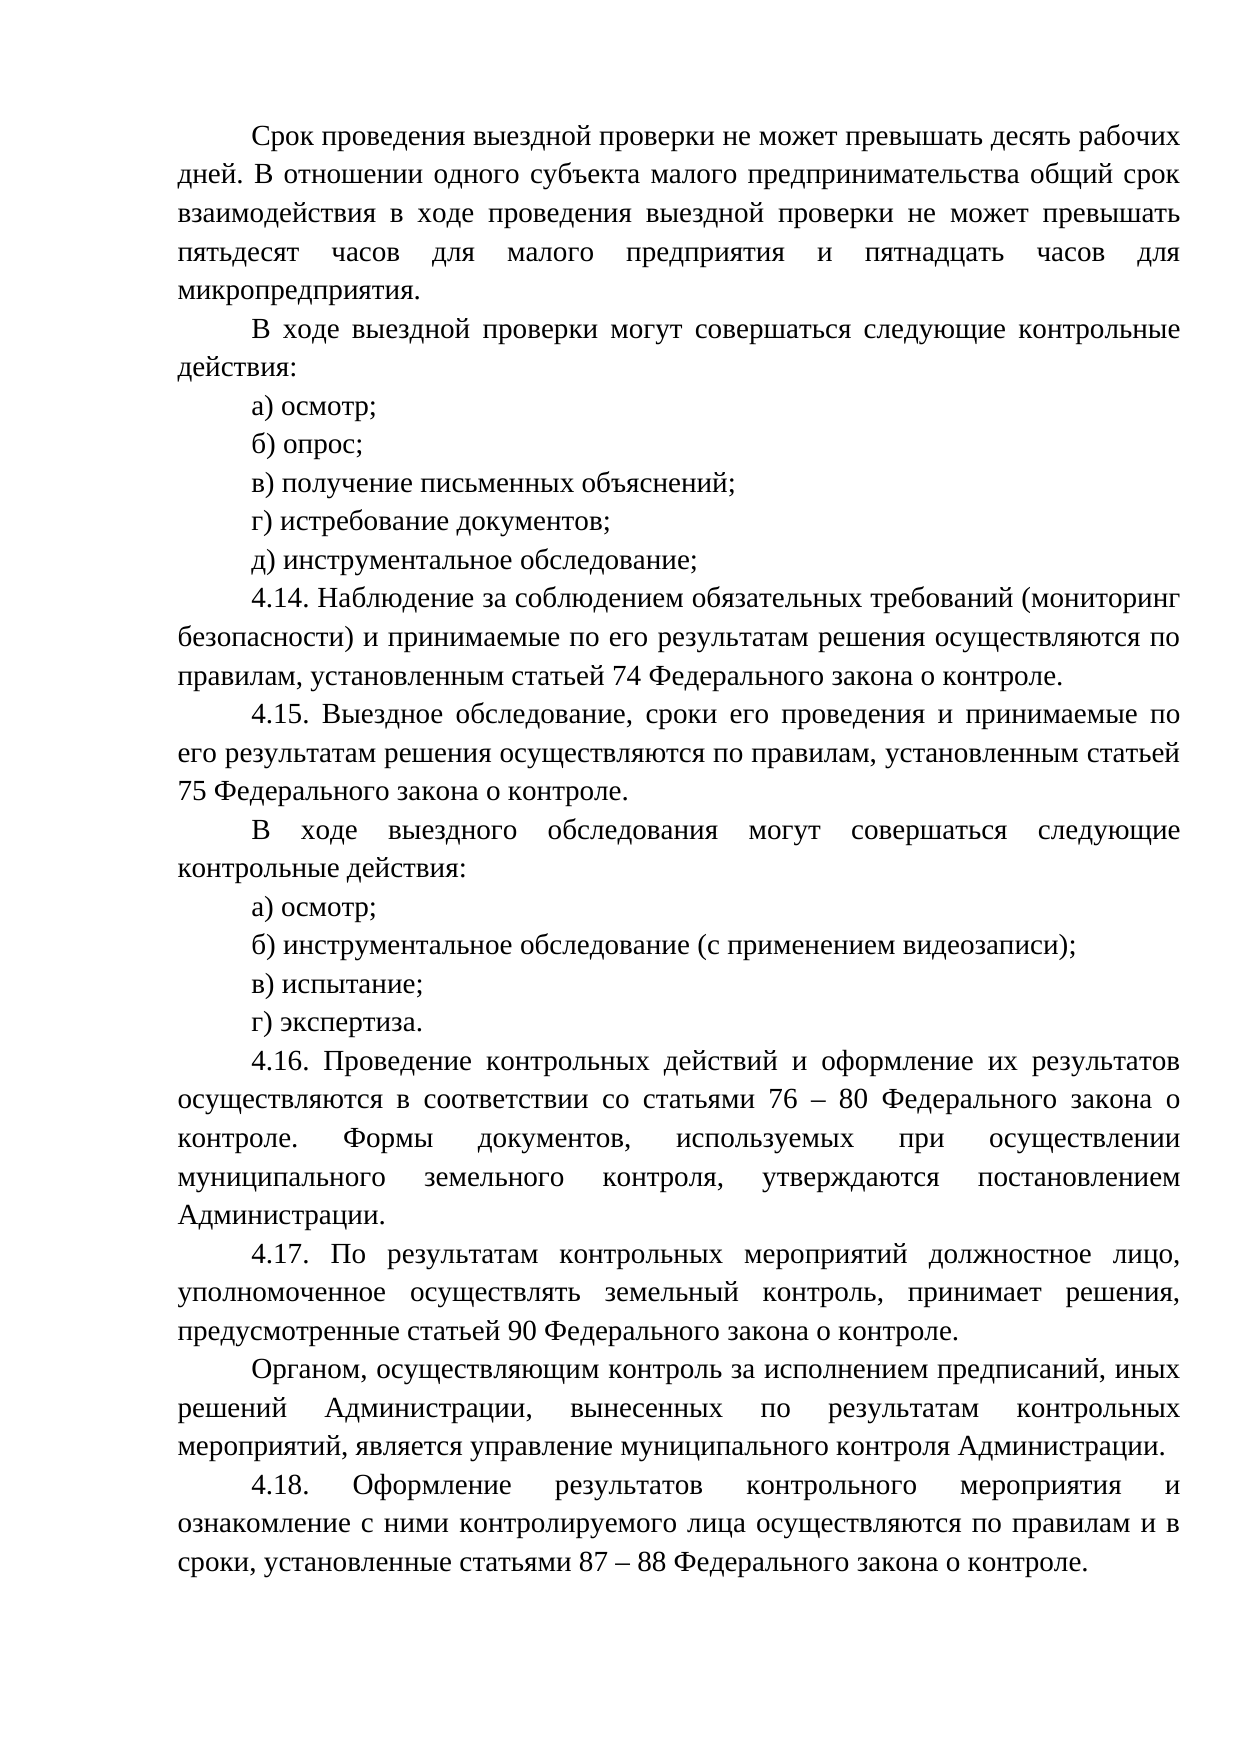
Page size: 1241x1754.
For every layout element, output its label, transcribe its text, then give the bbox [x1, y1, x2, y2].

text 4.18. Оформление результатов контрольного мероприятия и ознакомление с ними контролируемого лица осуществляются по правилам и в сроки, установленные статьями 87 – 88 Федерального закона о контроле. [177, 1467, 1181, 1578]
text 4.15. Выездное обследование, сроки его проведения и принимаемые по его результатам решения осуществляются по правилам, установленным статьей 75 Федерального закона о контроле. [177, 696, 1181, 807]
text г) экспертиза. [177, 1004, 1181, 1038]
text а) осмотр; [177, 889, 1181, 922]
text б) инструментальное обследование (с применением видеозаписи); [177, 927, 1181, 961]
text Срок проведения выездной проверки не может превышать десять рабочих дней. В отношении одного субъекта малого предпринимательства общий срок взаимодействия в ходе проведения выездной проверки не может превышать пятьдесят часов для малого предприятия и пятнадцать часов для микропредприятия. [177, 118, 1181, 306]
text д) инструментальное обследование; [177, 542, 1181, 576]
text а) осмотр; [177, 388, 1181, 421]
text 4.17. По результатам контрольных мероприятий должностное лицо, уполномоченное осуществлять земельный контроль, принимает решения, предусмотренные статьей 90 Федерального закона о контроле. [177, 1236, 1181, 1346]
text 4.16. Проведение контрольных действий и оформление их результатов осуществляются в соответствии со статьями 76 – 80 Федерального закона о контроле. Формы документов, используемых при осуществлении муниципального земельного контроля, утверждаются постановлением Администрации. [177, 1043, 1181, 1231]
text В ходе выездной проверки могут совершаться следующие контрольные действия: [177, 311, 1181, 383]
text 4.14. Наблюдение за соблюдением обязательных требований (мониторинг безопасности) и принимаемые по его результатам решения осуществляются по правилам, установленным статьей 74 Федерального закона о контроле. [177, 581, 1181, 691]
text в) получение письменных объяснений; [177, 465, 1181, 498]
text б) опрос; [177, 426, 1181, 460]
text в) испытание; [177, 966, 1181, 999]
text В ходе выездного обследования могут совершаться следующие контрольные действия: [177, 812, 1181, 884]
text Органом, осуществляющим контроль за исполнением предписаний, иных решений Администрации, вынесенных по результатам контрольных мероприятий, является управление муниципального контроля Администрации. [177, 1351, 1181, 1462]
text г) истребование документов; [177, 503, 1181, 537]
